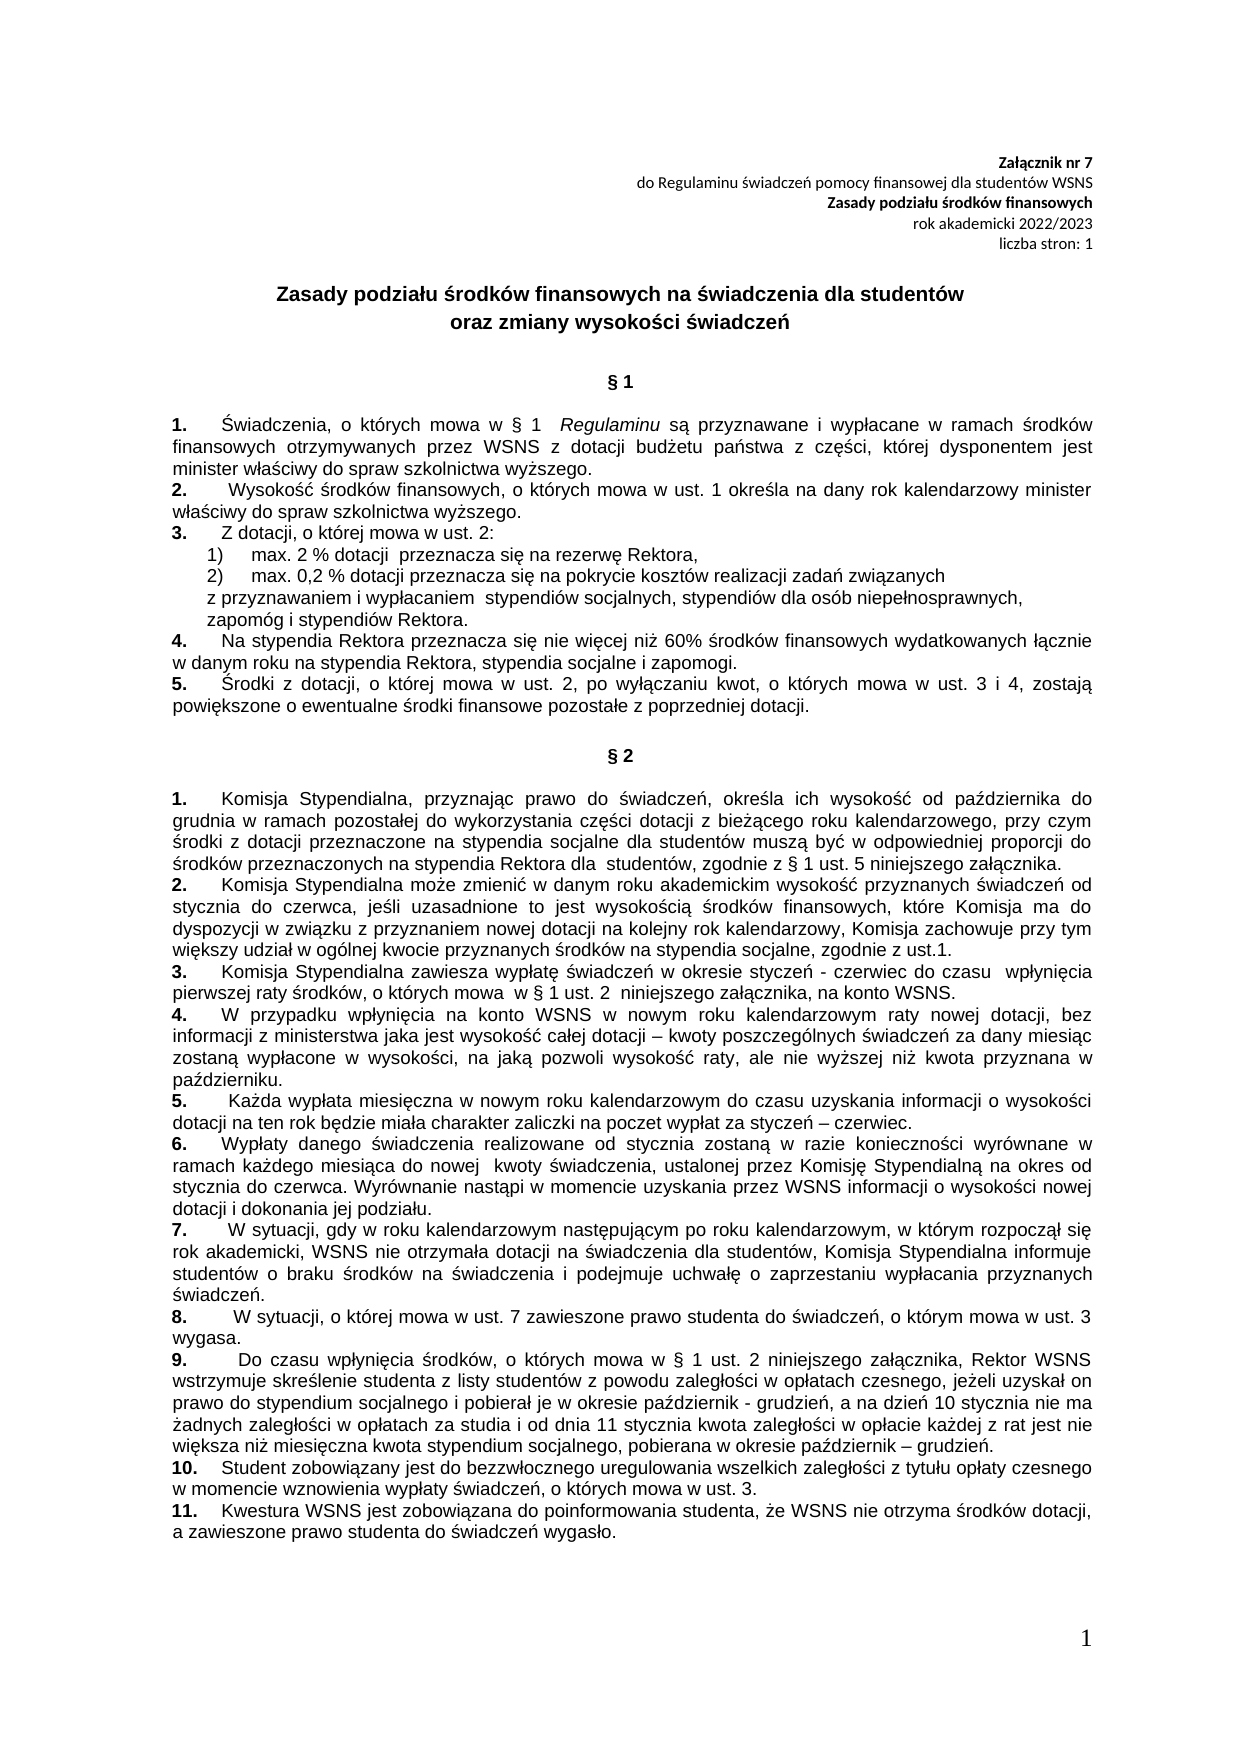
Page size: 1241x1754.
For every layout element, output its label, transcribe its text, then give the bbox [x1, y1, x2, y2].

list Do czasu wpłynięcia środków, o których mowa w § 1 ust. 2 niniejszego załącznika, Rektor WSNS wstrzymuje skreślenie studenta z listy studentów z powodu zaległości w opłatach czesnego, jeżeli uzyskał on prawo do stypendium socjalnego i pobierał je w okresie październik - grudzień, a na dzień 10 stycznia nie ma żadnych zaległości w opłatach za studia i od dnia 11 stycznia kwota zaległości w opłacie każdej z rat jest nie większa niż miesięczna kwota stypendium socjalnego, pobierana w okresie październik – grudzień. [171, 1349, 1093, 1456]
text § 1 [147, 371, 1093, 393]
list max. 0,2 % dotacji przeznacza się na pokrycie kosztów realizacji zadań związanych [207, 565, 1093, 587]
list Komisja Stypendialna może zmienić w danym roku akademickim wysokość przyznanych świadczeń od stycznia do czerwca, jeśli uzasadnione to jest wysokością środków finansowych, które Komisja ma do dyspozycji w związku z przyznaniem nowej dotacji na kolejny rok kalendarzowy, Komisja zachowuje przy tym większy udział w ogólnej kwocie przyznanych środków na stypendia socjalne, zgodnie z ust.1. [171, 874, 1093, 961]
text liczba stron: 1 [147, 233, 1093, 253]
text Zasady podziału środków finansowych na świadczenia dla studentów [147, 282, 1093, 306]
text Załącznik nr 7 [147, 152, 1093, 172]
list Wypłaty danego świadczenia realizowane od stycznia zostaną w razie konieczności wyrównane w ramach każdego miesiąca do nowej kwoty świadczenia, ustalonej przez Komisję Stypendialną na okres od stycznia do czerwca. Wyrównanie nastąpi w momencie uzyskania przez WSNS informacji o wysokości nowej dotacji i dokonania jej podziału. [171, 1133, 1093, 1219]
text oraz zmiany wysokości świadczeń [147, 310, 1093, 334]
list Komisja Stypendialna zawiesza wypłatę świadczeń w okresie styczeń - czerwiec do czasu wpłynięcia pierwszej raty środków, o których mowa w § 1 ust. 2 niniejszego załącznika, na konto WSNS. [171, 961, 1093, 1004]
text Zasady podziału środków finansowych [147, 193, 1093, 213]
list Środki z dotacji, o której mowa w ust. 2, po wyłączaniu kwot, o których mowa w ust. 3 i 4, zostają powiększone o ewentualne środki finansowe pozostałe z poprzedniej dotacji. [171, 673, 1093, 716]
list Kwestura WSNS jest zobowiązana do poinformowania studenta, że WSNS nie otrzyma środków dotacji, a zawieszone prawo studenta do świadczeń wygasło. [171, 1499, 1093, 1543]
list W sytuacji, o której mowa w ust. 7 zawieszone prawo studenta do świadczeń, o którym mowa w ust. 3 wygasa. [171, 1306, 1093, 1349]
list Wysokość środków finansowych, o których mowa w ust. 1 określa na dany rok kalendarzowy minister właściwy do spraw szkolnictwa wyższego. [171, 479, 1093, 522]
list max. 2 % dotacji przeznacza się na rezerwę Rektora, [207, 544, 1093, 565]
list Na stypendia Rektora przeznacza się nie więcej niż 60% środków finansowych wydatkowanych łącznie w danym roku na stypendia Rektora, stypendia socjalne i zapomogi. [171, 630, 1093, 673]
text § 2 [147, 745, 1093, 766]
text z przyznawaniem i wypłacaniem stypendiów socjalnych, stypendiów dla osób niepełnosprawnych, zapomóg i stypendiów Rektora. [207, 587, 1093, 630]
list Każda wypłata miesięczna w nowym roku kalendarzowym do czasu uzyskania informacji o wysokości dotacji na ten rok będzie miała charakter zaliczki na poczet wypłat za styczeń – czerwiec. [171, 1090, 1093, 1133]
list W sytuacji, gdy w roku kalendarzowym następującym po roku kalendarzowym, w którym rozpoczął się rok akademicki, WSNS nie otrzymała dotacji na świadczenia dla studentów, Komisja Stypendialna informuje studentów o braku środków na świadczenia i podejmuje uchwałę o zaprzestaniu wypłacania przyznanych świadczeń. [171, 1219, 1093, 1306]
text rok akademicki 2022/2023 [147, 213, 1093, 233]
list Komisja Stypendialna, przyznając prawo do świadczeń, określa ich wysokość od października do grudnia w ramach pozostałej do wykorzystania części dotacji z bieżącego roku kalendarzowego, przy czym środki z dotacji przeznaczone na stypendia socjalne dla studentów muszą być w odpowiedniej proporcji do środków przeznaczonych na stypendia Rektora dla studentów, zgodnie z § 1 ust. 5 niniejszego załącznika. [171, 788, 1093, 874]
list Świadczenia, o których mowa w § 1 Regulaminu są przyznawane i wypłacane w ramach środków finansowych otrzymywanych przez WSNS z dotacji budżetu państwa z części, której dysponentem jest minister właściwy do spraw szkolnictwa wyższego. [171, 414, 1093, 479]
list W przypadku wpłynięcia na konto WSNS w nowym roku kalendarzowym raty nowej dotacji, bez informacji z ministerstwa jaka jest wysokość całej dotacji – kwoty poszczególnych świadczeń za dany miesiąc zostaną wypłacone w wysokości, na jaką pozwoli wysokość raty, ale nie wyższej niż kwota przyznana w październiku. [171, 1004, 1093, 1090]
list Z dotacji, o której mowa w ust. 2: [171, 522, 1093, 544]
list Student zobowiązany jest do bezzwłocznego uregulowania wszelkich zaległości z tytułu opłaty czesnego w momencie wznowienia wypłaty świadczeń, o których mowa w ust. 3. [171, 1456, 1093, 1499]
text do Regulaminu świadczeń pomocy finansowej dla studentów WSNS [147, 172, 1093, 193]
